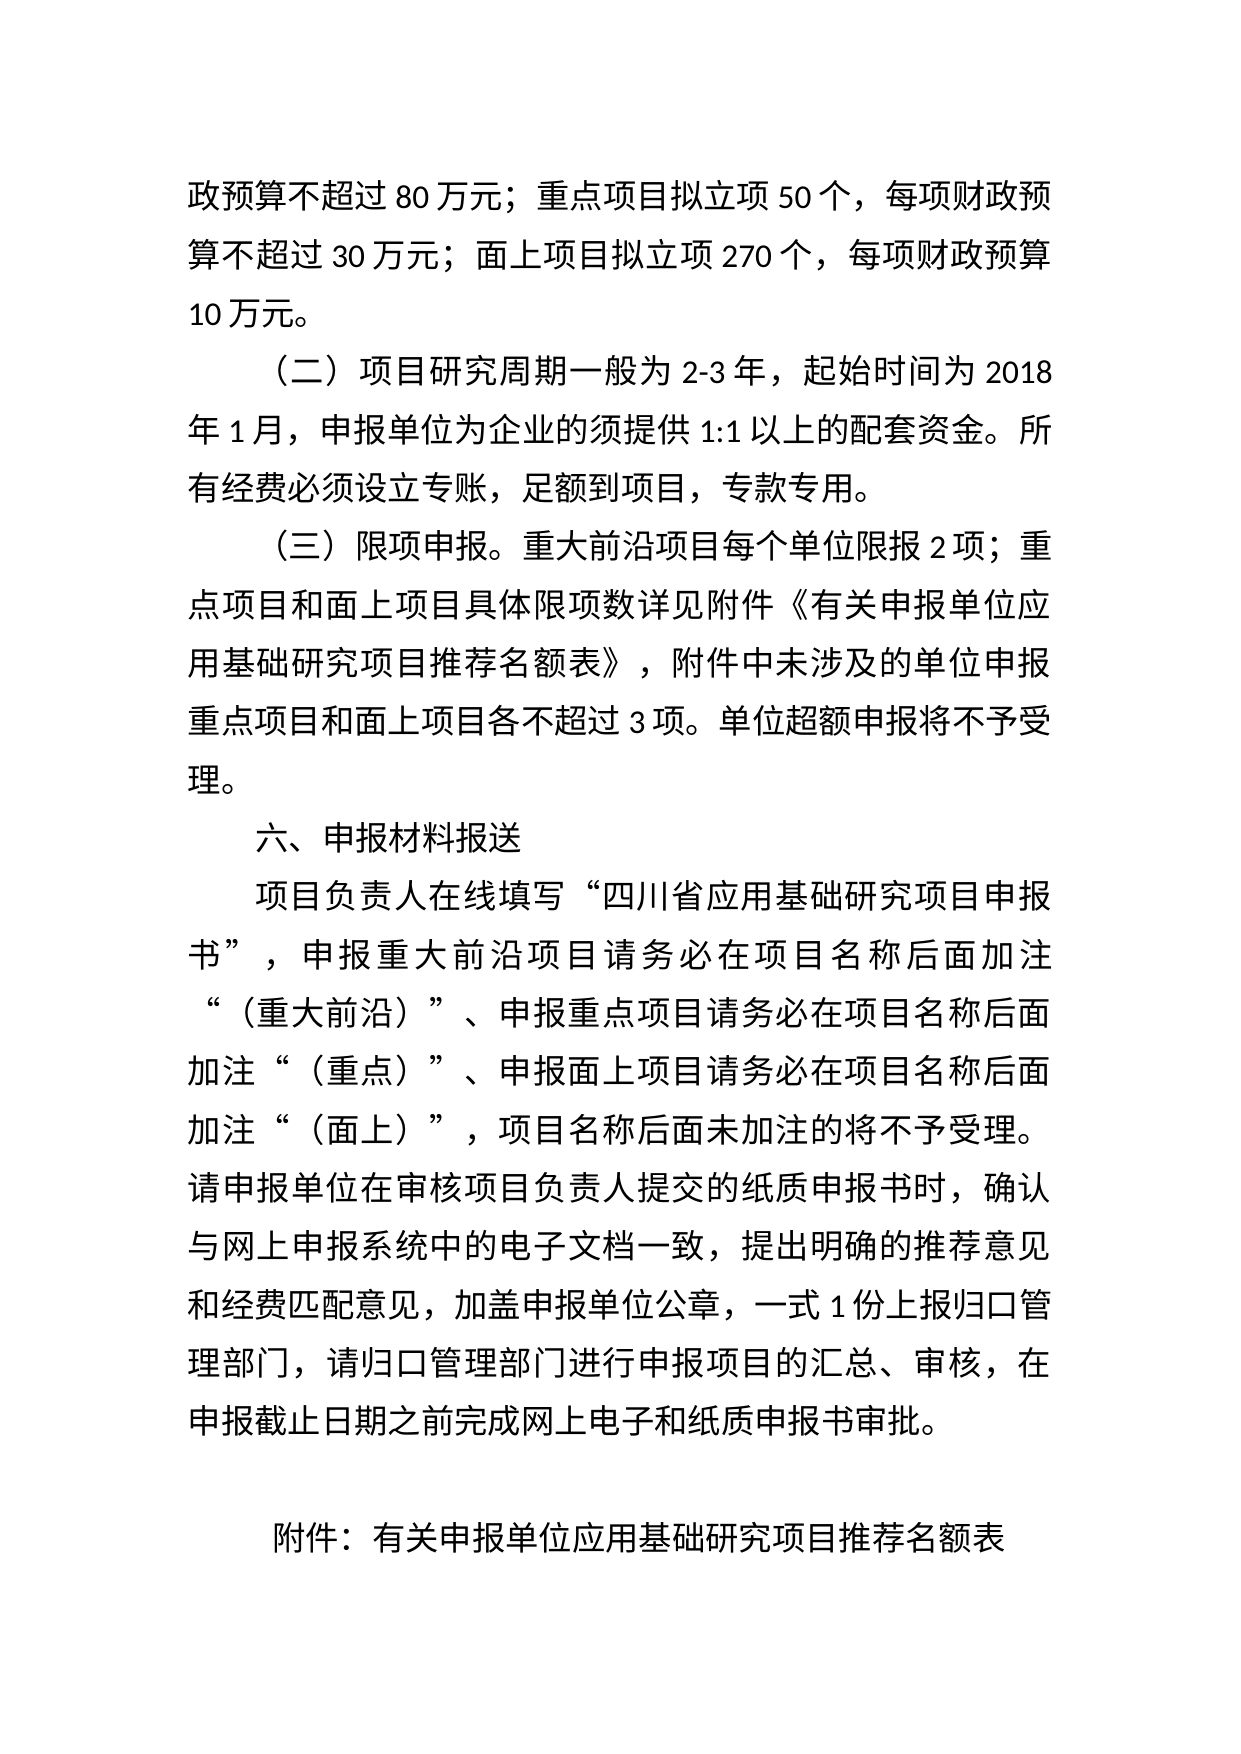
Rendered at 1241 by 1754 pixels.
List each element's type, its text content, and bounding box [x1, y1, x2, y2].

text （三）限项申报。重大前沿项目每个单位限报2项；重点项目和面上项目具体限项数详见附件《有关申报单位应用基础研究项目推荐名额表》，附件中未涉及的单位申报重点项目和面上项目各不超过3项。单位超额申报将不予受理。 [187, 512, 1053, 804]
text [187, 162, 1053, 337]
text 附件：有关申报单位应用基础研究项目推荐名额表 [187, 1504, 1053, 1562]
text 项目负责人在线填写“四川省应用基础研究项目申报书”，申报重大前沿项目请务必在项目名称后面加注“（重大前沿）”、申报重点项目请务必在项目名称后面加注“（重点）”、申报面上项目请务必在项目名称后面加注“（面上）”，项目名称后面未加注的将不予受理。请申报单位在审核项目负责人提交的纸质申报书时，确认与网上申报系统中的电子文档一致，提出明确的推荐意见和经费匹配意见，加盖申报单位公章，一式1份上报归口管理部门，请归口管理部门进行申报项目的汇总、审核，在申报截止日期之前完成网上电子和纸质申报书审批。 [187, 862, 1053, 1445]
text （二）项目研究周期一般为2-3年，起始时间为2018年1月，申报单位为企业的须提供1:1以上的配套资金。所有经费必须设立专账，足额到项目，专款专用。 [187, 337, 1053, 512]
text 六、申报材料报送 [187, 804, 1053, 862]
